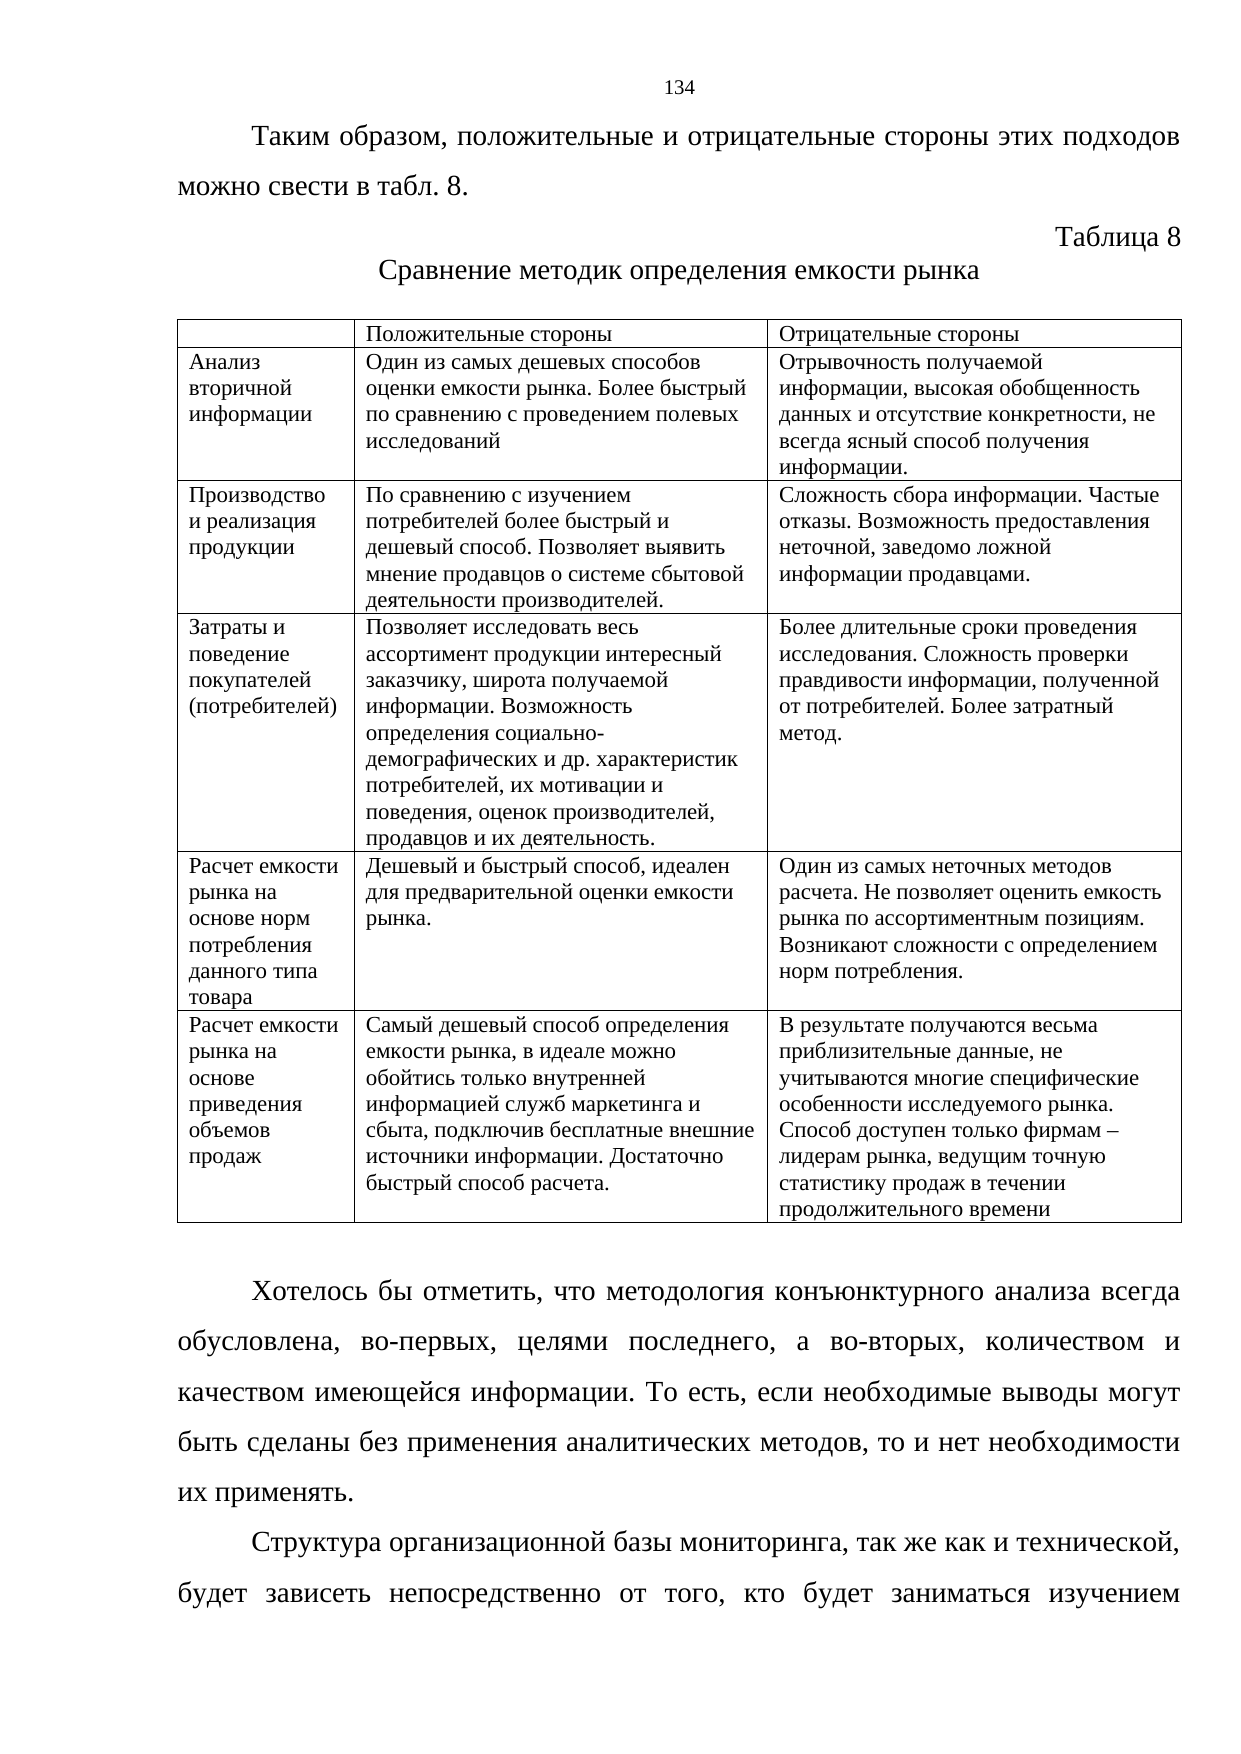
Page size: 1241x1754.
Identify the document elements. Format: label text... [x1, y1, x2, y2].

table_cell Позволяет исследовать весь ассортимент продукции интересный заказчику, широта получаемой информации. Возможность определения социально-демографических и др. характеристик потребителей, их мотивации и поведения, оценок производителей, продавцов и их деятельность. [355, 614, 767, 851]
table_cell По сравнению с изучением потребителей более быстрый и дешевый способ. Позволяет выявить мнение продавцов о системе сбытовой деятельности производителей. [355, 481, 767, 612]
text Хотелось бы отметить, что методология конъюнктурного анализа всегда обусловлена, во-первых, целями последнего, а во-вторых, количеством и качеством имеющейся информации. То есть, если необходимые выводы могут быть сделаны без применения аналитических методов, то и нет необходимости их применять. [177, 1273, 1181, 1508]
table_header Положительные стороны [355, 320, 767, 347]
table_cell Один из самых дешевых способов оценки емкости рынка. Более быстрый по сравнению с проведением полевых исследований [355, 348, 767, 479]
table_cell Самый дешевый способ определения емкости рынка, в идеале можно обойтись только внутренней информацией служб маркетинга и сбыта, подключив бесплатные внешние источники информации. Достаточно быстрый способ расчета. [355, 1011, 767, 1222]
table_cell Затраты и поведение покупателей (потребителей) [178, 614, 354, 851]
table_cell Расчет емкости рынка на основе приведения объемов продаж [178, 1011, 354, 1222]
text Сравнение методик определения емкости рынка [177, 252, 1181, 286]
text Таким образом, положительные и отрицательные стороны этих подходов можно свести в табл. 8. [177, 118, 1181, 202]
table_cell Производство и реализация продукции [178, 481, 354, 612]
table_cell Отрывочность получаемой информации, высокая обобщенность данных и отсутствие конкретности, не всегда ясный способ получения информации. [768, 348, 1181, 479]
table_cell Расчет емкости рынка на основе норм потребления данного типа товара [178, 852, 354, 1010]
text Таблица 8 [177, 219, 1181, 252]
table_cell Сложность сбора информации. Частые отказы. Возможность предоставления неточной, заведомо ложной информации продавцами. [768, 481, 1181, 612]
table_cell Дешевый и быстрый способ, идеален для предварительной оценки емкости рынка. [355, 852, 767, 1010]
table_cell В результате получаются весьма приблизительные данные, не учитываются многие специфические особенности исследуемого рынка. Способ доступен только фирмам – лидерам рынка, ведущим точную статистику продаж в течении продолжительного времени [768, 1011, 1181, 1222]
table_cell Более длительные сроки проведения исследования. Сложность проверки правдивости информации, полученной от потребителей. Более затратный метод. [768, 614, 1181, 851]
table_header Отрицательные стороны [768, 320, 1181, 347]
table_cell Один из самых неточных методов расчета. Не позволяет оценить емкость рынка по ассортиментным позициям. Возникают сложности с определением норм потребления. [768, 852, 1181, 1010]
table_cell Анализ вторичной информации [178, 348, 354, 479]
table_header [178, 320, 354, 347]
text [177, 1524, 1181, 1608]
